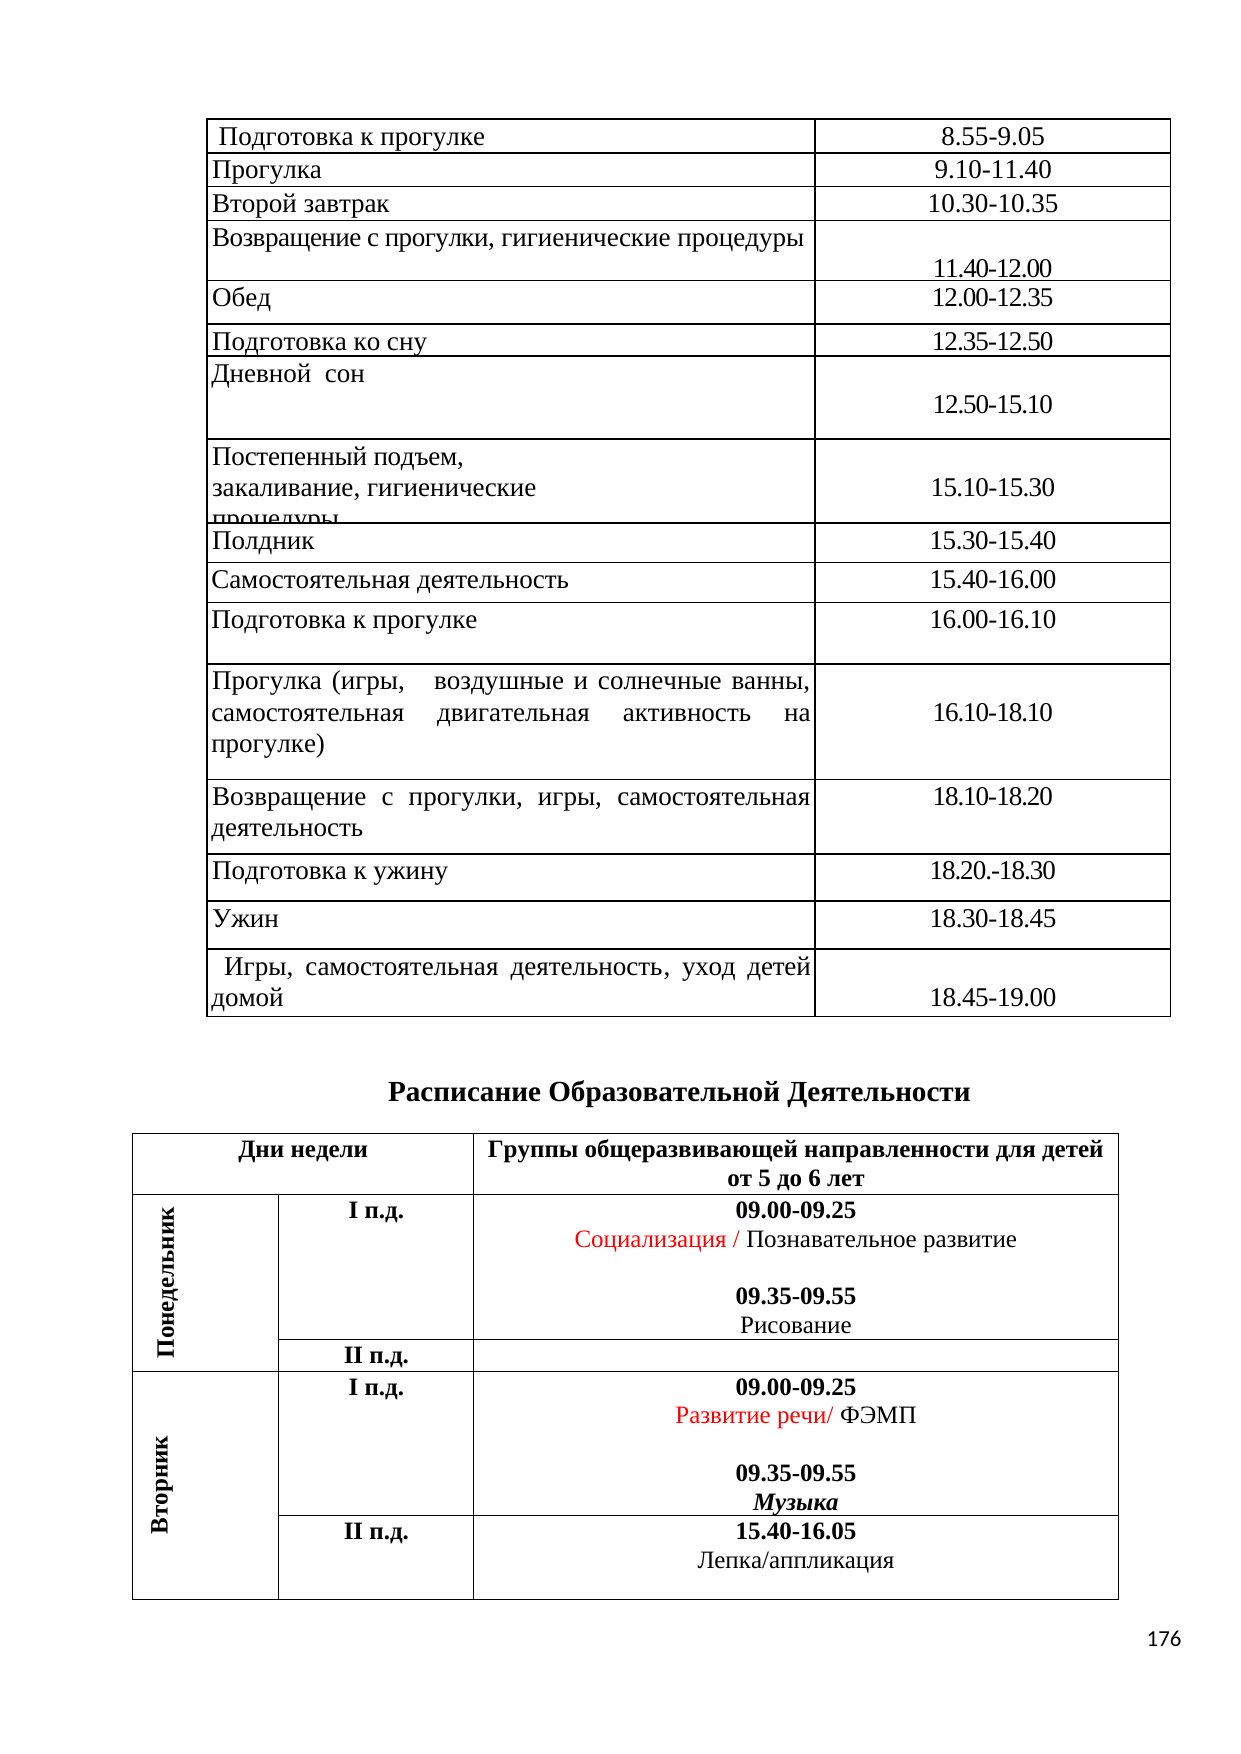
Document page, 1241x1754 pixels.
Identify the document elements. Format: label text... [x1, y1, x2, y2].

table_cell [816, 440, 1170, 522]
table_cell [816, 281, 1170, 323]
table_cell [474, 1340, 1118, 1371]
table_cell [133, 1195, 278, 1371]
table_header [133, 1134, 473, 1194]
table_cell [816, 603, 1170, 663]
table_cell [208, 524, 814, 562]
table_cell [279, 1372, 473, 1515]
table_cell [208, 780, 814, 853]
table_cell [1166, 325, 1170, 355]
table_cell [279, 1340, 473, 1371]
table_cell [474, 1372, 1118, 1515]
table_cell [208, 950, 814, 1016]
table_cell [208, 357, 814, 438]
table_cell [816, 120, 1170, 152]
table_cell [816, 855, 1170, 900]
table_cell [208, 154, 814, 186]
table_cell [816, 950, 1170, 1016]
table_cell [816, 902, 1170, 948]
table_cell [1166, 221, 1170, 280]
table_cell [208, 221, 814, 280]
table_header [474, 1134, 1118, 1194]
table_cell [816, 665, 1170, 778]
text Расписание Образовательной Деятельности [177, 1074, 1181, 1107]
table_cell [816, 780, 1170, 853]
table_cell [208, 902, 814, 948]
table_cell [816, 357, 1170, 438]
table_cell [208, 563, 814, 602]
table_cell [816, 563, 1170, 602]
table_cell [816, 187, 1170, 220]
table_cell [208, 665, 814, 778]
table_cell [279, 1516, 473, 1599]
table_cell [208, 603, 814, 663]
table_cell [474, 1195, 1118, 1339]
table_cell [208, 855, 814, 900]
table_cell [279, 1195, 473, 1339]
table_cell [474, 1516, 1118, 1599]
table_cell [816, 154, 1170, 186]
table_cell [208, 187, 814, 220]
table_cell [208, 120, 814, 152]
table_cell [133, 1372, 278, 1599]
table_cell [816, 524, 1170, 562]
